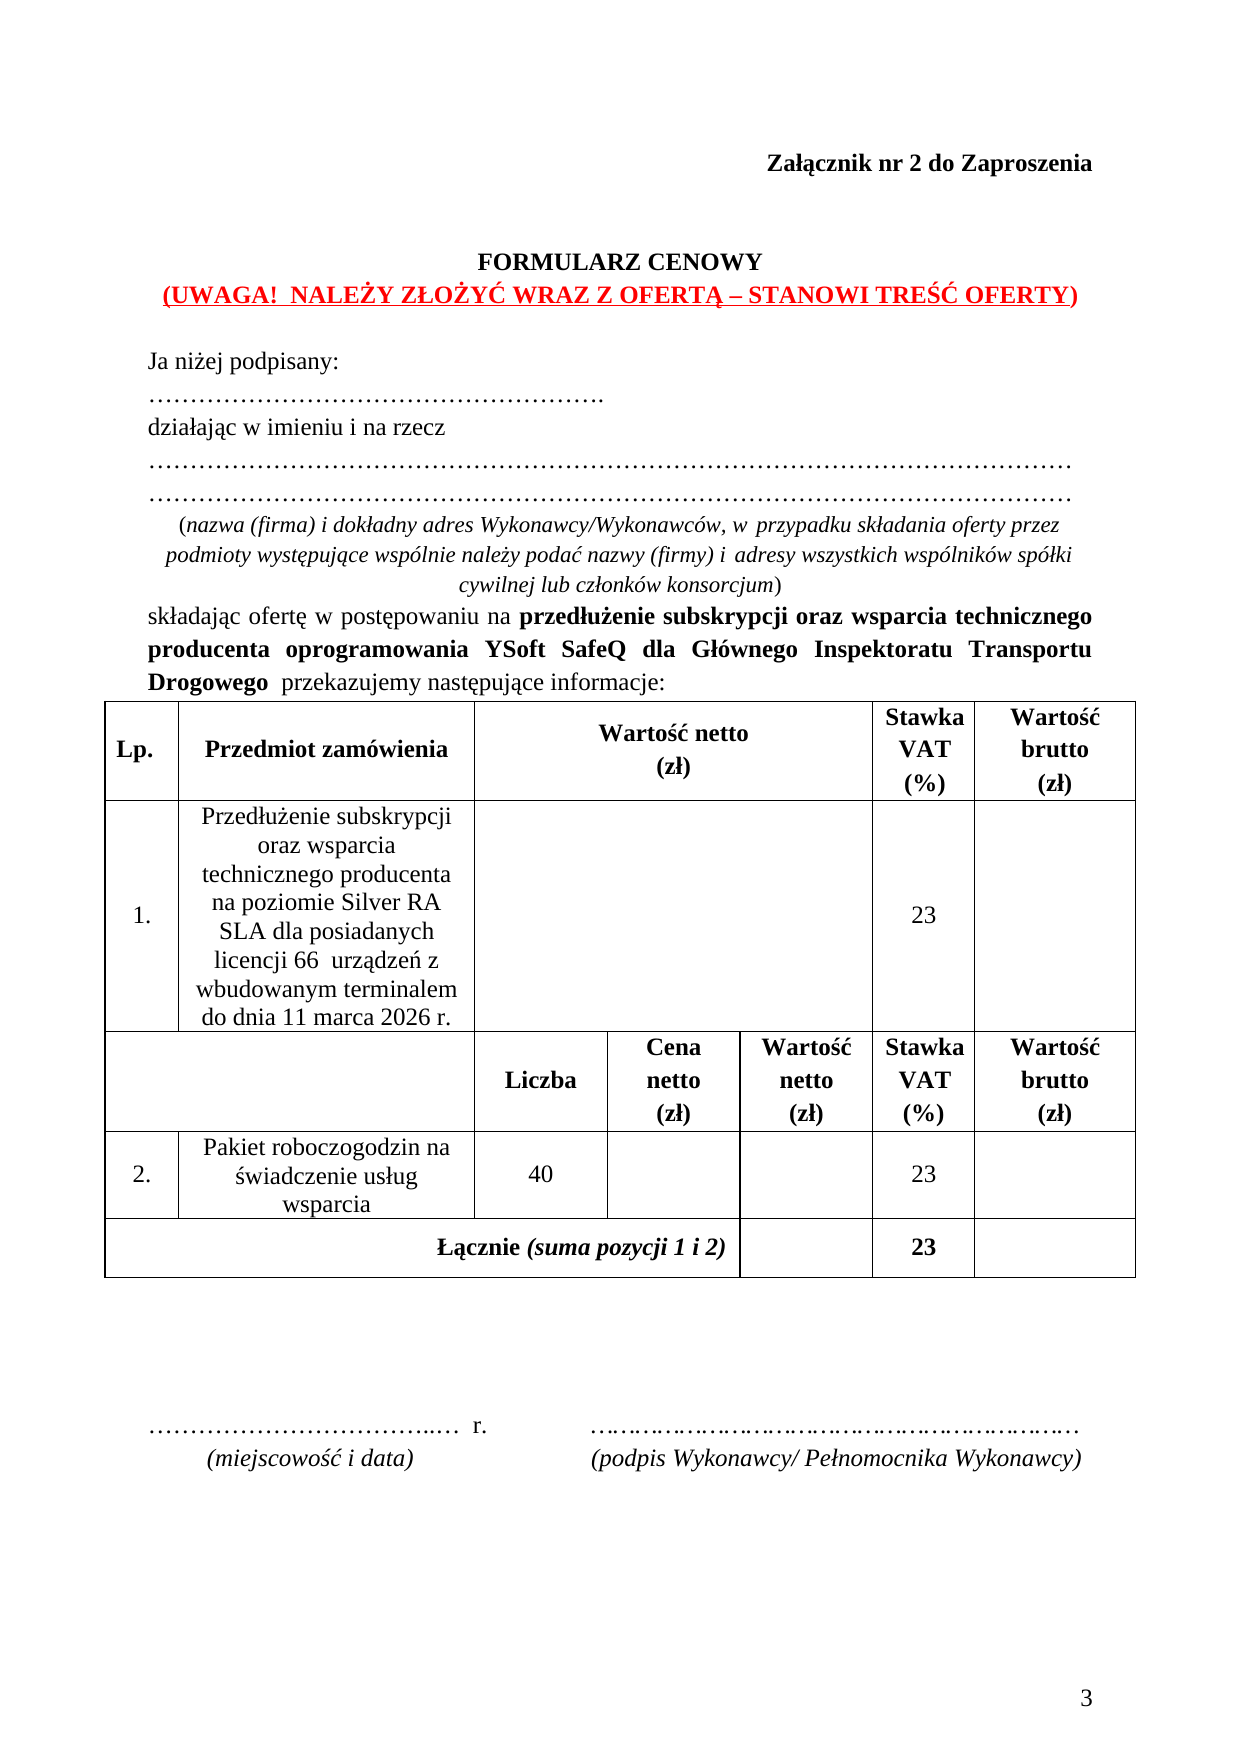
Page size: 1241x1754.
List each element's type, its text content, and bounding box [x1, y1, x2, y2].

text Załącznik nr 2 do Zaproszenia [148, 148, 1093, 176]
table_cell Wartość netto (zł) [741, 1032, 872, 1131]
table_cell 2. [106, 1132, 178, 1218]
text ……………………………..… r. ………………………………………………………… [148, 1410, 1093, 1439]
table_cell Przedłużenie subskrypcji oraz wsparcia technicznego producenta na poziomie Silver RA SLA dla posiadanych licencji 66 urządzeń z wbudowanym terminalem do dnia 11 marca 2026 r. [179, 801, 474, 1031]
table_cell 40 [475, 1132, 607, 1218]
table_header Przedmiot zamówienia [179, 702, 474, 800]
text Ja niżej podpisany: [148, 346, 1093, 374]
table_cell [741, 1219, 872, 1277]
text ………………………………………………. [148, 379, 1093, 407]
table_header Wartość netto (zł) [475, 702, 872, 800]
table_cell Wartość brutto (zł) [975, 1032, 1135, 1131]
table_cell Cena netto (zł) [608, 1032, 739, 1131]
table_cell [975, 1132, 1135, 1218]
table_cell [106, 1032, 474, 1131]
table_cell [608, 1132, 739, 1218]
text ………………………………………………………………………………………………… [148, 445, 1093, 473]
text FORMULARZ CENOWY [148, 247, 1093, 275]
table_cell Pakiet roboczogodzin na świadczenie usług wsparcia [179, 1132, 474, 1218]
table_cell 23 [873, 1132, 974, 1218]
table_cell Łącznie (suma pozycji 1 i 2) [106, 1219, 739, 1277]
table_header Wartość brutto (zł) [975, 702, 1135, 800]
text (UWAGA! NALEŻY ZŁOŻYĆ WRAZ Z OFERTĄ – STANOWI TREŚĆ OFERTY) [148, 280, 1093, 308]
text działając w imieniu i na rzecz [148, 412, 1093, 441]
table_cell [975, 801, 1135, 1031]
table_cell [741, 1132, 872, 1218]
text (nazwa (firma) i dokładny adres Wykonawcy/Wykonawców, w przypadku składania oferty przez podmioty występujące wspólnie należy podać nazwy (firmy) i adresy wszystkich wspólników spółki cywilnej lub członków konsorcjum) [148, 511, 1093, 598]
table_cell Stawka VAT (%) [873, 1032, 974, 1131]
table_cell 1. [106, 801, 178, 1031]
table_cell [975, 1219, 1135, 1277]
text składając ofertę w postępowaniu na przedłużenie subskrypcji oraz wsparcia technicznego producenta oprogramowania YSoft SafeQ dla Głównego Inspektoratu Transportu Drogowego przekazujemy następujące informacje: [148, 601, 1093, 696]
table_cell Liczba [475, 1032, 607, 1131]
table_header Lp. [106, 702, 178, 800]
table_cell 23 [873, 1219, 974, 1277]
table_cell 23 [873, 801, 974, 1031]
text (miejscowość i data) (podpis Wykonawcy/ Pełnomocnika Wykonawcy) [148, 1443, 1093, 1472]
table_header Stawka VAT (%) [873, 702, 974, 800]
table_cell [475, 801, 872, 1031]
text ………………………………………………………………………………………………… [148, 478, 1093, 507]
